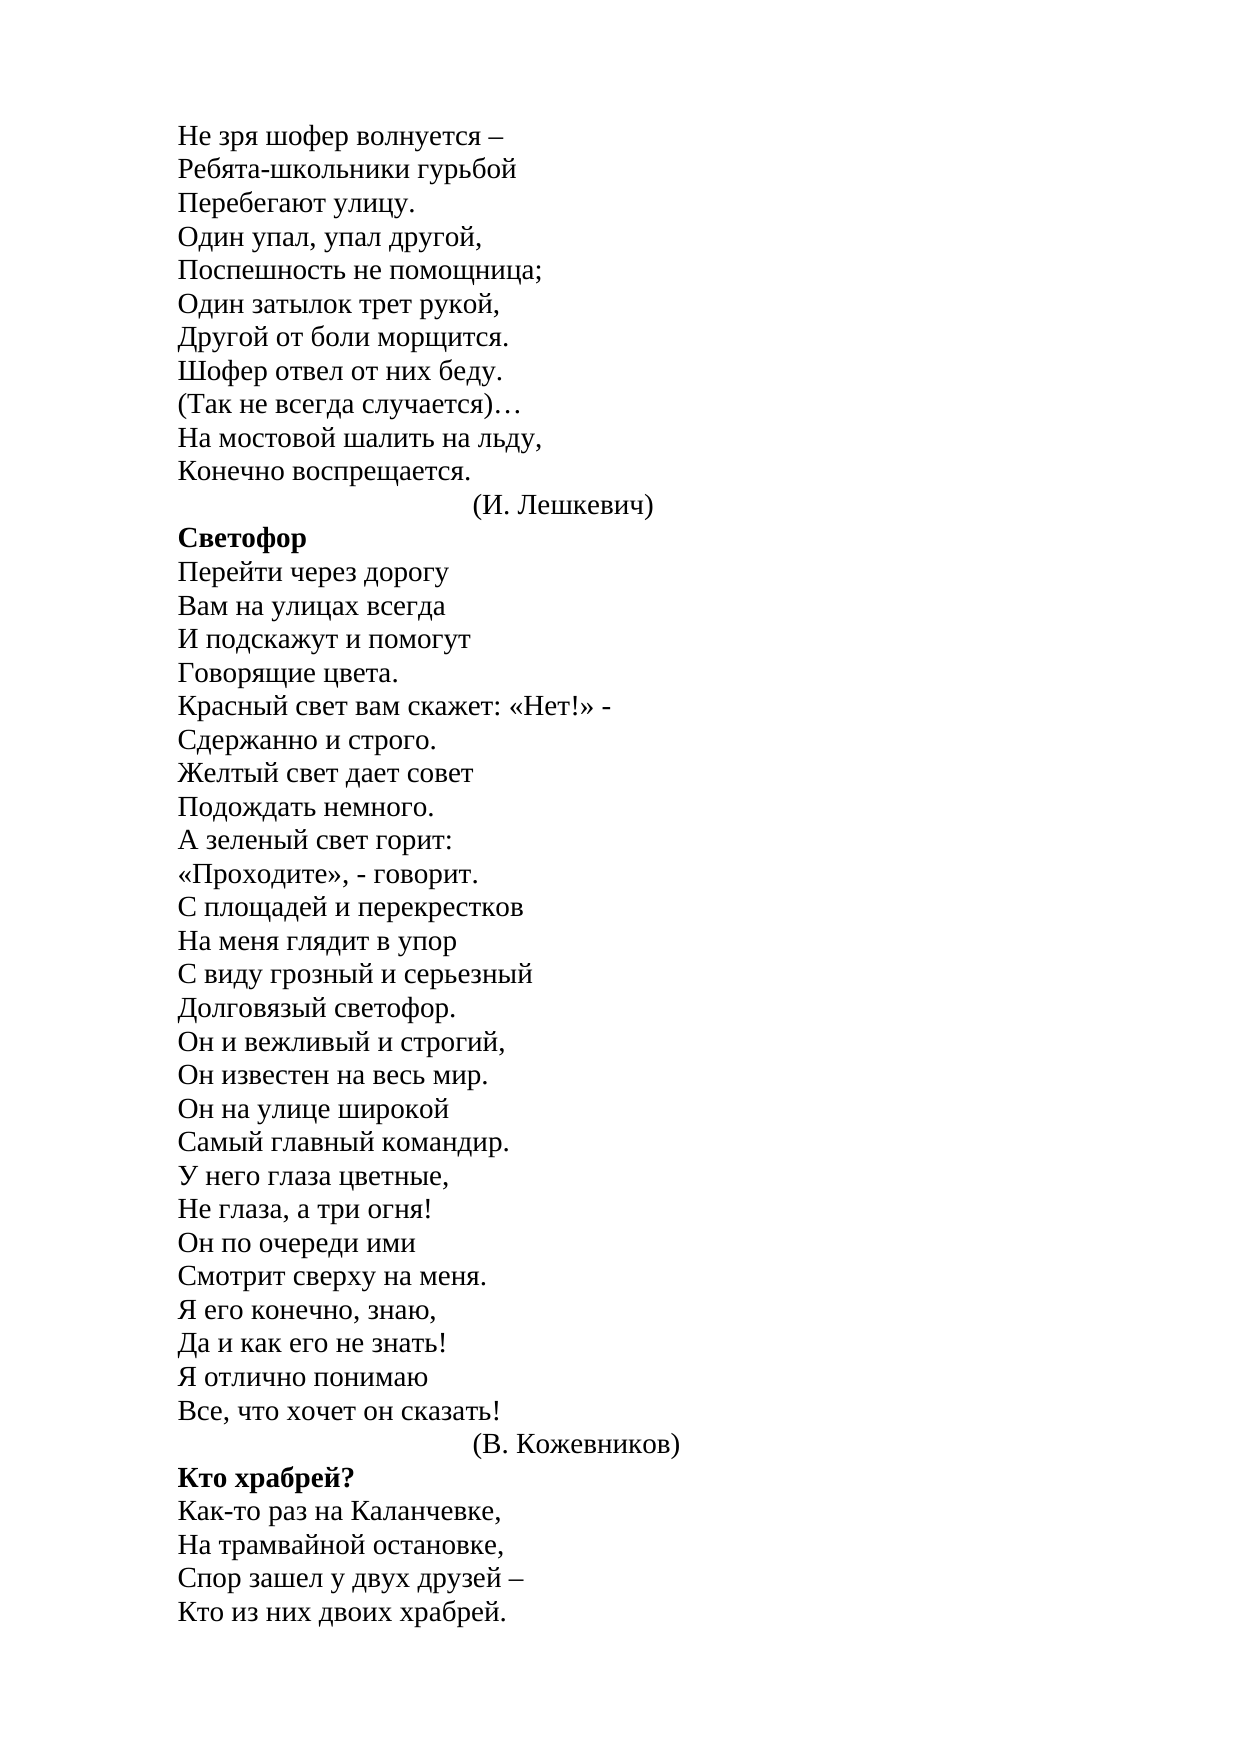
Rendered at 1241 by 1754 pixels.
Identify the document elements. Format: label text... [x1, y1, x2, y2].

text Желтый свет дает совет [177, 755, 1152, 789]
text Самый главный командир. [177, 1124, 1152, 1158]
text (В. Кожевников) [472, 1426, 1152, 1460]
text На меня глядит в упор [177, 923, 1152, 957]
text Долговязый светофор. [177, 990, 1152, 1024]
text А зеленый свет горит: [177, 822, 1152, 856]
text Один упал, упал другой, [177, 219, 1152, 252]
text Он известен на весь мир. [177, 1057, 1152, 1091]
text Один затылок трет рукой, [177, 286, 1152, 319]
text Кто храбрей? [177, 1460, 1152, 1493]
text (И. Лешкевич) [472, 487, 1152, 521]
text Смотрит сверху на меня. [177, 1258, 1152, 1292]
text Спор зашел у двух друзей – [177, 1560, 1152, 1594]
text Светофор [177, 521, 1152, 554]
text Шофер отвел от них беду. [177, 353, 1152, 386]
text Я его конечно, знаю, [177, 1292, 1152, 1326]
text Как-то раз на Каланчевке, [177, 1493, 1152, 1527]
text Другой от боли морщится. [177, 319, 1152, 353]
text Не зря шофер волнуется – [177, 118, 1152, 152]
text Вам на улицах всегда [177, 588, 1152, 621]
text Ребята-школьники гурьбой [177, 152, 1152, 185]
text И подскажут и помогут [177, 621, 1152, 655]
text На мостовой шалить на льду, [177, 420, 1152, 453]
text Он и вежливый и строгий, [177, 1024, 1152, 1057]
text Говорящие цвета. [177, 655, 1152, 688]
text Кто из них двоих храбрей. [177, 1594, 1152, 1627]
text Да и как его не знать! [177, 1326, 1152, 1359]
text Поспешность не помощница; [177, 252, 1152, 286]
text С виду грозный и серьезный [177, 957, 1152, 990]
text Сдержанно и строго. [177, 722, 1152, 755]
text Красный свет вам скажет: «Нет!» - [177, 688, 1152, 722]
text Он на улице широкой [177, 1091, 1152, 1124]
text Все, что хочет он сказать! [177, 1393, 1152, 1426]
text Конечно воспрещается. [177, 453, 1152, 487]
text Перейти через дорогу [177, 554, 1152, 588]
text (Так не всегда случается)… [177, 386, 1152, 420]
text Перебегают улицу. [177, 185, 1152, 219]
text «Проходите», - говорит. [177, 856, 1152, 889]
text Подождать немного. [177, 789, 1152, 822]
text У него глаза цветные, [177, 1158, 1152, 1191]
text Он по очереди ими [177, 1225, 1152, 1258]
text Не глаза, а три огня! [177, 1191, 1152, 1225]
text Я отлично понимаю [177, 1359, 1152, 1393]
text С площадей и перекрестков [177, 889, 1152, 923]
text На трамвайной остановке, [177, 1527, 1152, 1560]
